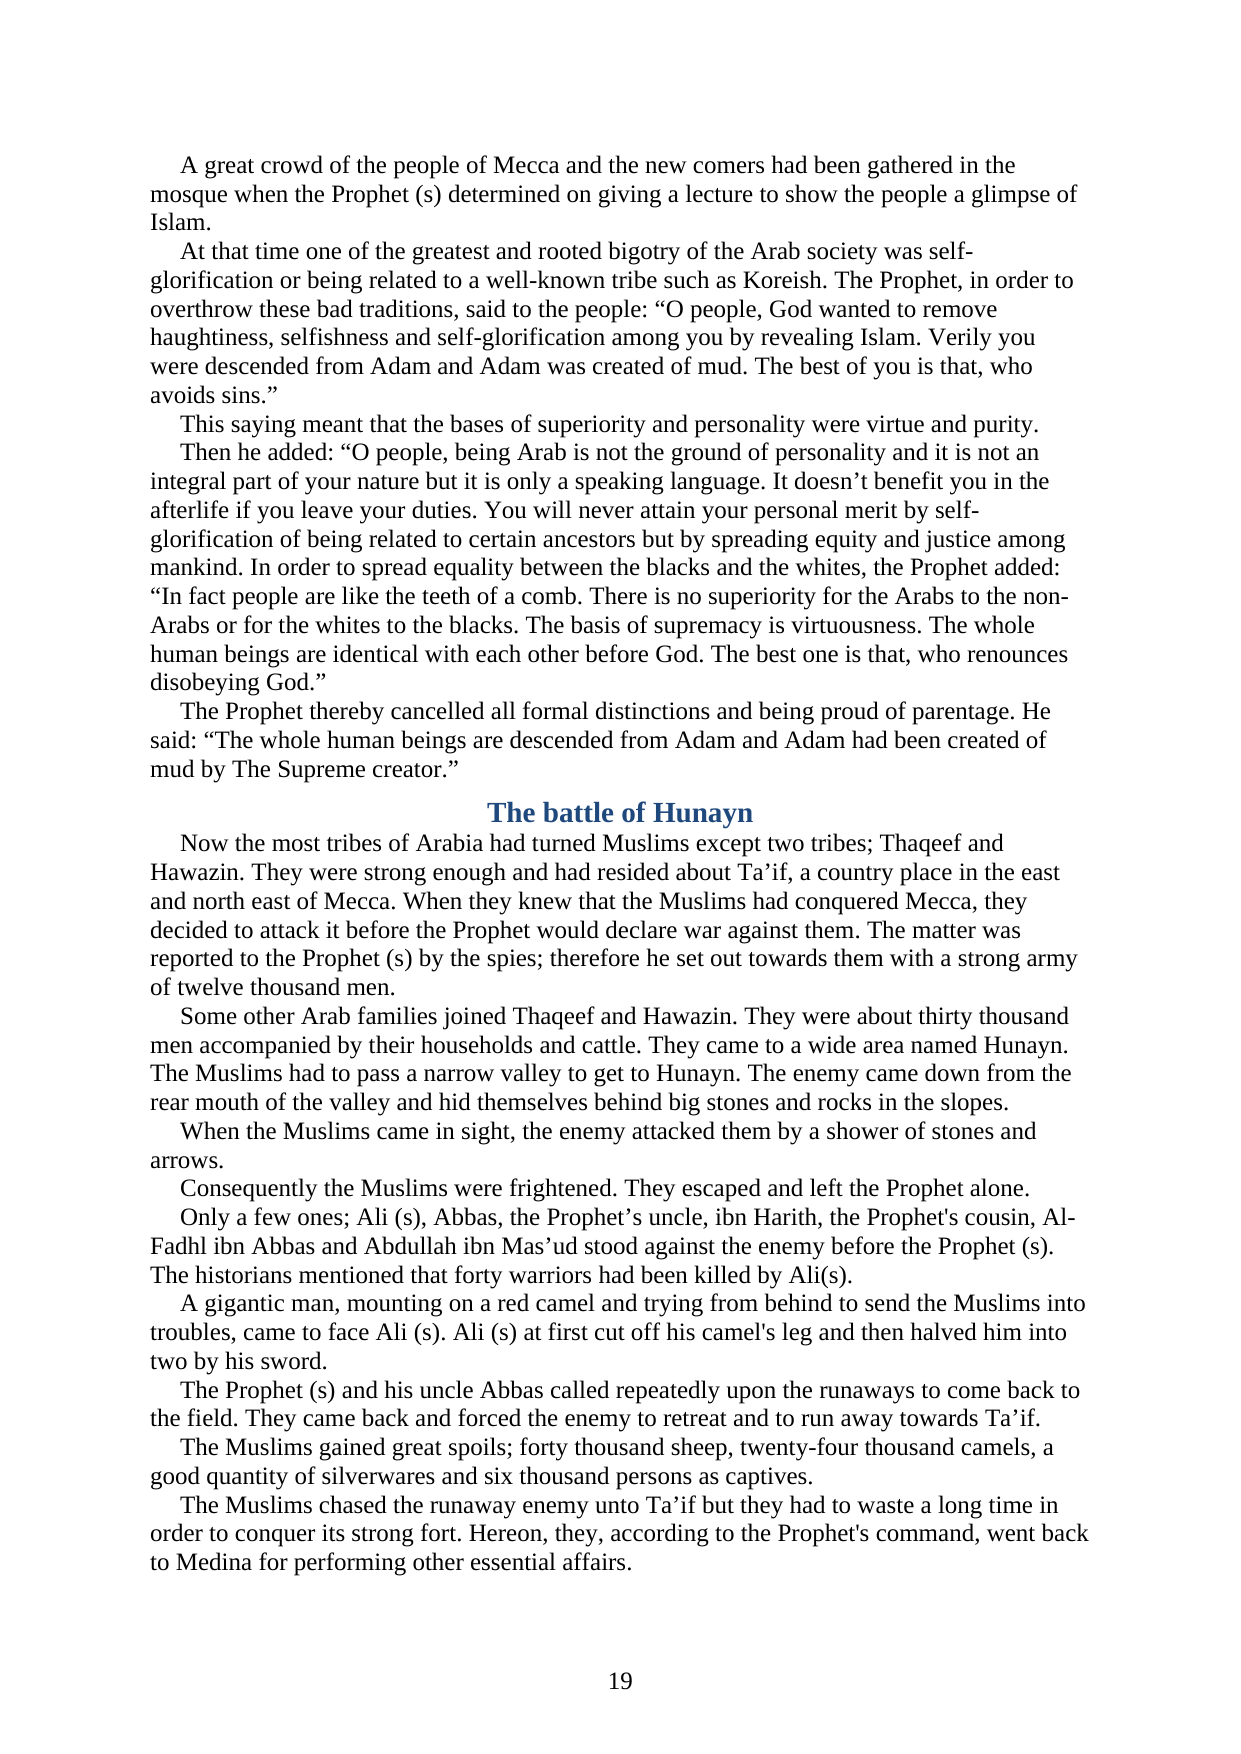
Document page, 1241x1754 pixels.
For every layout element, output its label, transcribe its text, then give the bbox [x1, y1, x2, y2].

text Then he added: “O people, being Arab is not the ground of personality and it is not an integral part of your nature but it is only a speaking language. It doesn’t benefit you in the afterlife if you leave your duties. You will never attain your personal merit by self-glorification of being related to certain ancestors but by spreading equity and justice among mankind. In order to spread equality between the blacks and the whites, the Prophet added: “In fact people are like the teeth of a comb. There is no superiority for the Arabs to the non-Arabs or for the whites to the blacks. The basis of supremacy is virtuousness. The whole human beings are identical with each other before God. The best one is that, who renounces disobeying God.” [150, 437, 1090, 696]
text The Muslims chased the runaway enemy unto Ta’if but they had to waste a long time in order to conquer its strong fort. Hereon, they, according to the Prophet's command, went back to Medina for performing other essential affairs. [150, 1490, 1090, 1576]
text A great crowd of the people of Mecca and the new comers had been gathered in the mosque when the Prophet (s) determined on giving a lecture to show the people a glimpse of Islam. [150, 150, 1090, 236]
text Some other Arab families joined Thaqeef and Hawazin. They were about thirty thousand men accompanied by their households and cattle. They came to a wide area named Hunayn. The Muslims had to pass a narrow valley to get to Hunayn. The enemy came down from the rear mouth of the valley and hid themselves behind big stones and rocks in the slopes. [150, 1001, 1090, 1116]
text A gigantic man, mounting on a red camel and trying from behind to send the Muslims into troubles, came to face Ali (s). Ali (s) at first cut off his camel's leg and then halved him into two by his sword. [150, 1288, 1090, 1375]
text Consequently the Muslims were frightened. They escaped and left the Prophet alone. [150, 1173, 1090, 1202]
text The Muslims gained great spoils; forty thousand sheep, twenty-four thousand camels, a good quantity of silverwares and six thousand persons as captives. [150, 1432, 1090, 1490]
text This saying meant that the bases of superiority and personality were virtue and purity. [150, 409, 1090, 437]
text The Prophet (s) and his uncle Abbas called repeatedly upon the runaways to come back to the field. They came back and forced the enemy to retreat and to run away towards Ta’if. [150, 1375, 1090, 1432]
text When the Muslims came in sight, the enemy attacked them by a shower of stones and arrows. [150, 1116, 1090, 1173]
text Only a few ones; Ali (s), Abbas, the Prophet’s uncle, ibn Harith, the Prophet's cousin, Al-Fadhl ibn Abbas and Abdullah ibn Mas’ud stood against the enemy before the Prophet (s). The historians mentioned that forty warriors had been killed by Ali(s). [150, 1202, 1090, 1288]
text The Prophet thereby cancelled all formal distinctions and being proud of parentage. He said: “The whole human beings are descended from Adam and Adam had been created of mud by The Supreme creator.” [150, 696, 1090, 782]
text Now the most tribes of Arabia had turned Muslims except two tribes; Thaqeef and Hawazin. They were strong enough and had resided about Ta’if, a country place in the east and north east of Mecca. When they knew that the Muslims had conquered Mecca, they decided to attack it before the Prophet would declare war against them. The matter was reported to the Prophet (s) by the spies; therefore he set out towards them with a strong army of twelve thousand men. [150, 828, 1090, 1001]
subtitle The battle of Hunayn [150, 795, 1090, 828]
text At that time one of the greatest and rooted bigotry of the Arab society was self-glorification or being related to a well-known tribe such as Koreish. The Prophet, in order to overthrow these bad traditions, said to the people: “O people, God wanted to remove haughtiness, selfishness and self-glorification among you by revealing Islam. Verily you were descended from Adam and Adam was created of mud. The best of you is that, who avoids sins.” [150, 236, 1090, 409]
